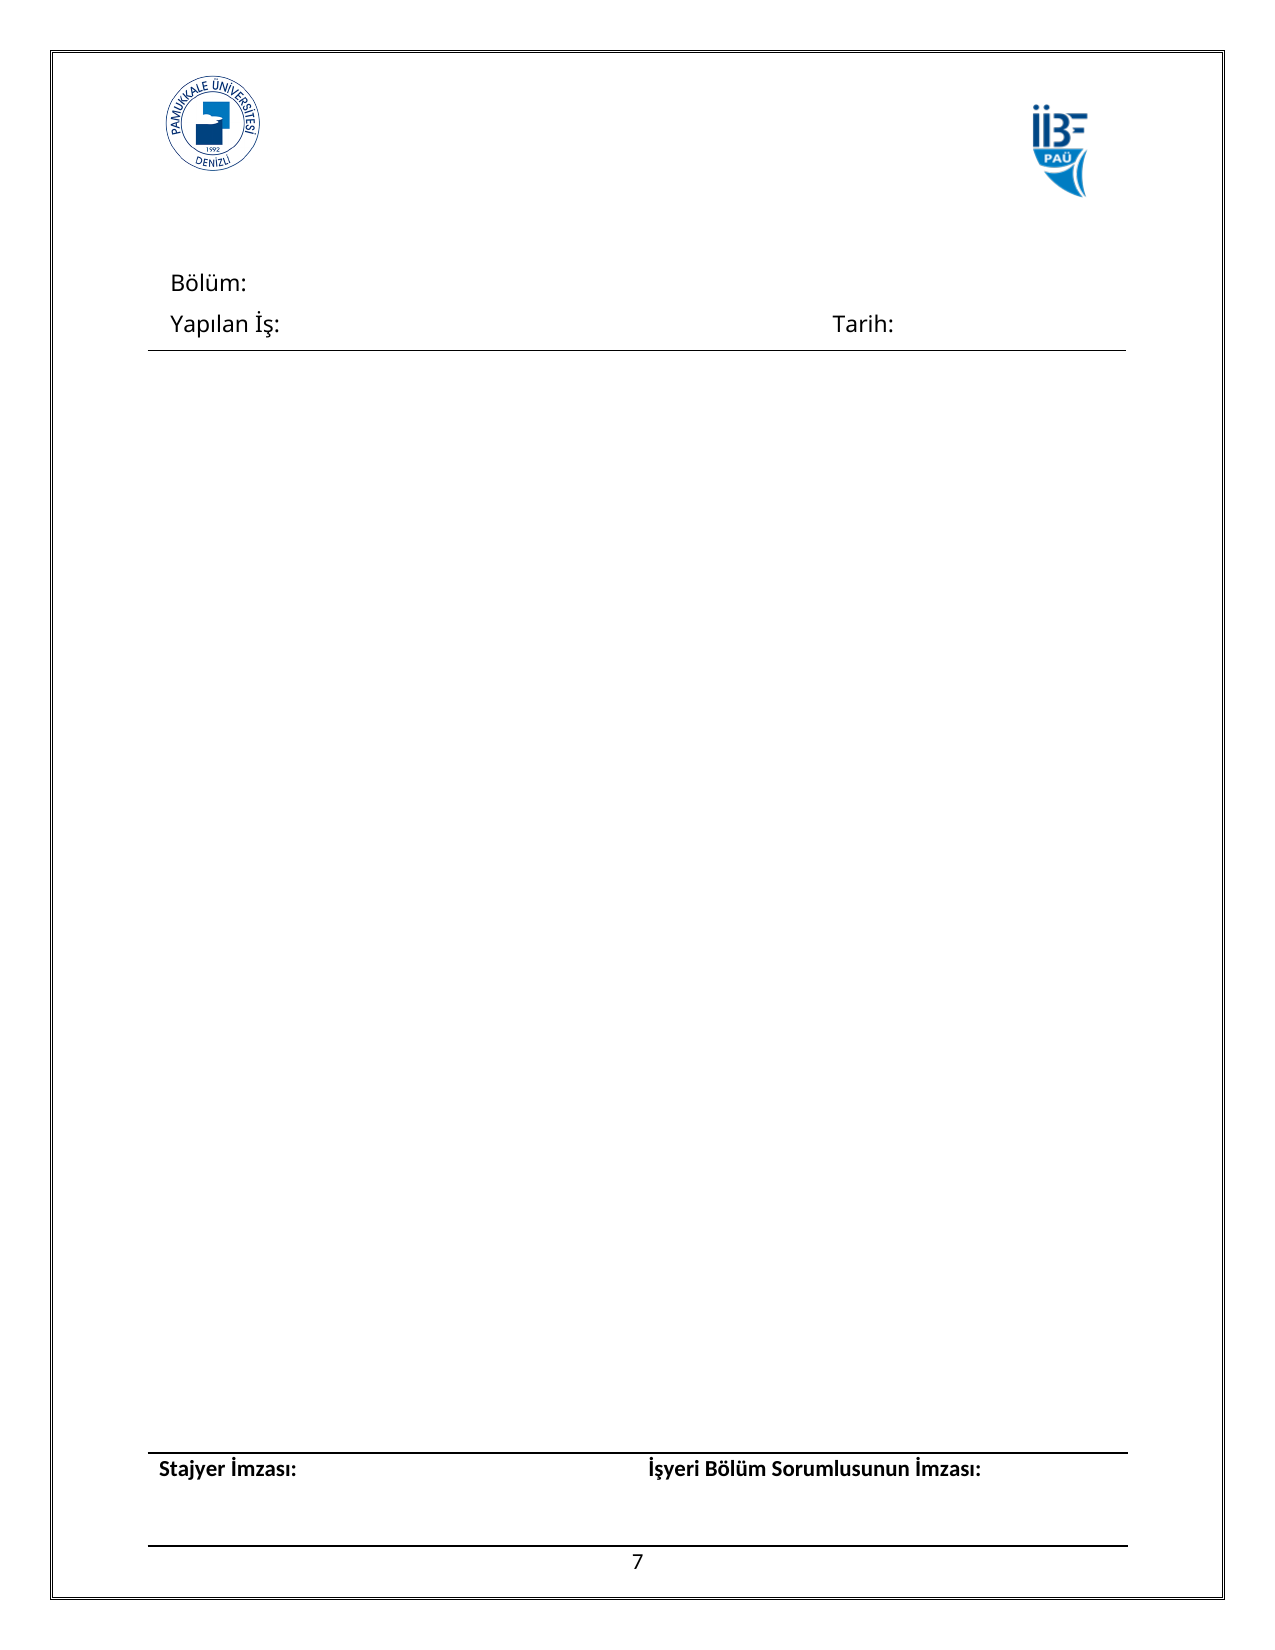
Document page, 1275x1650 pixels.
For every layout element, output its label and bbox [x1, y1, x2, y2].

picture [1022, 88, 1101, 216]
picture [164, 75, 261, 172]
